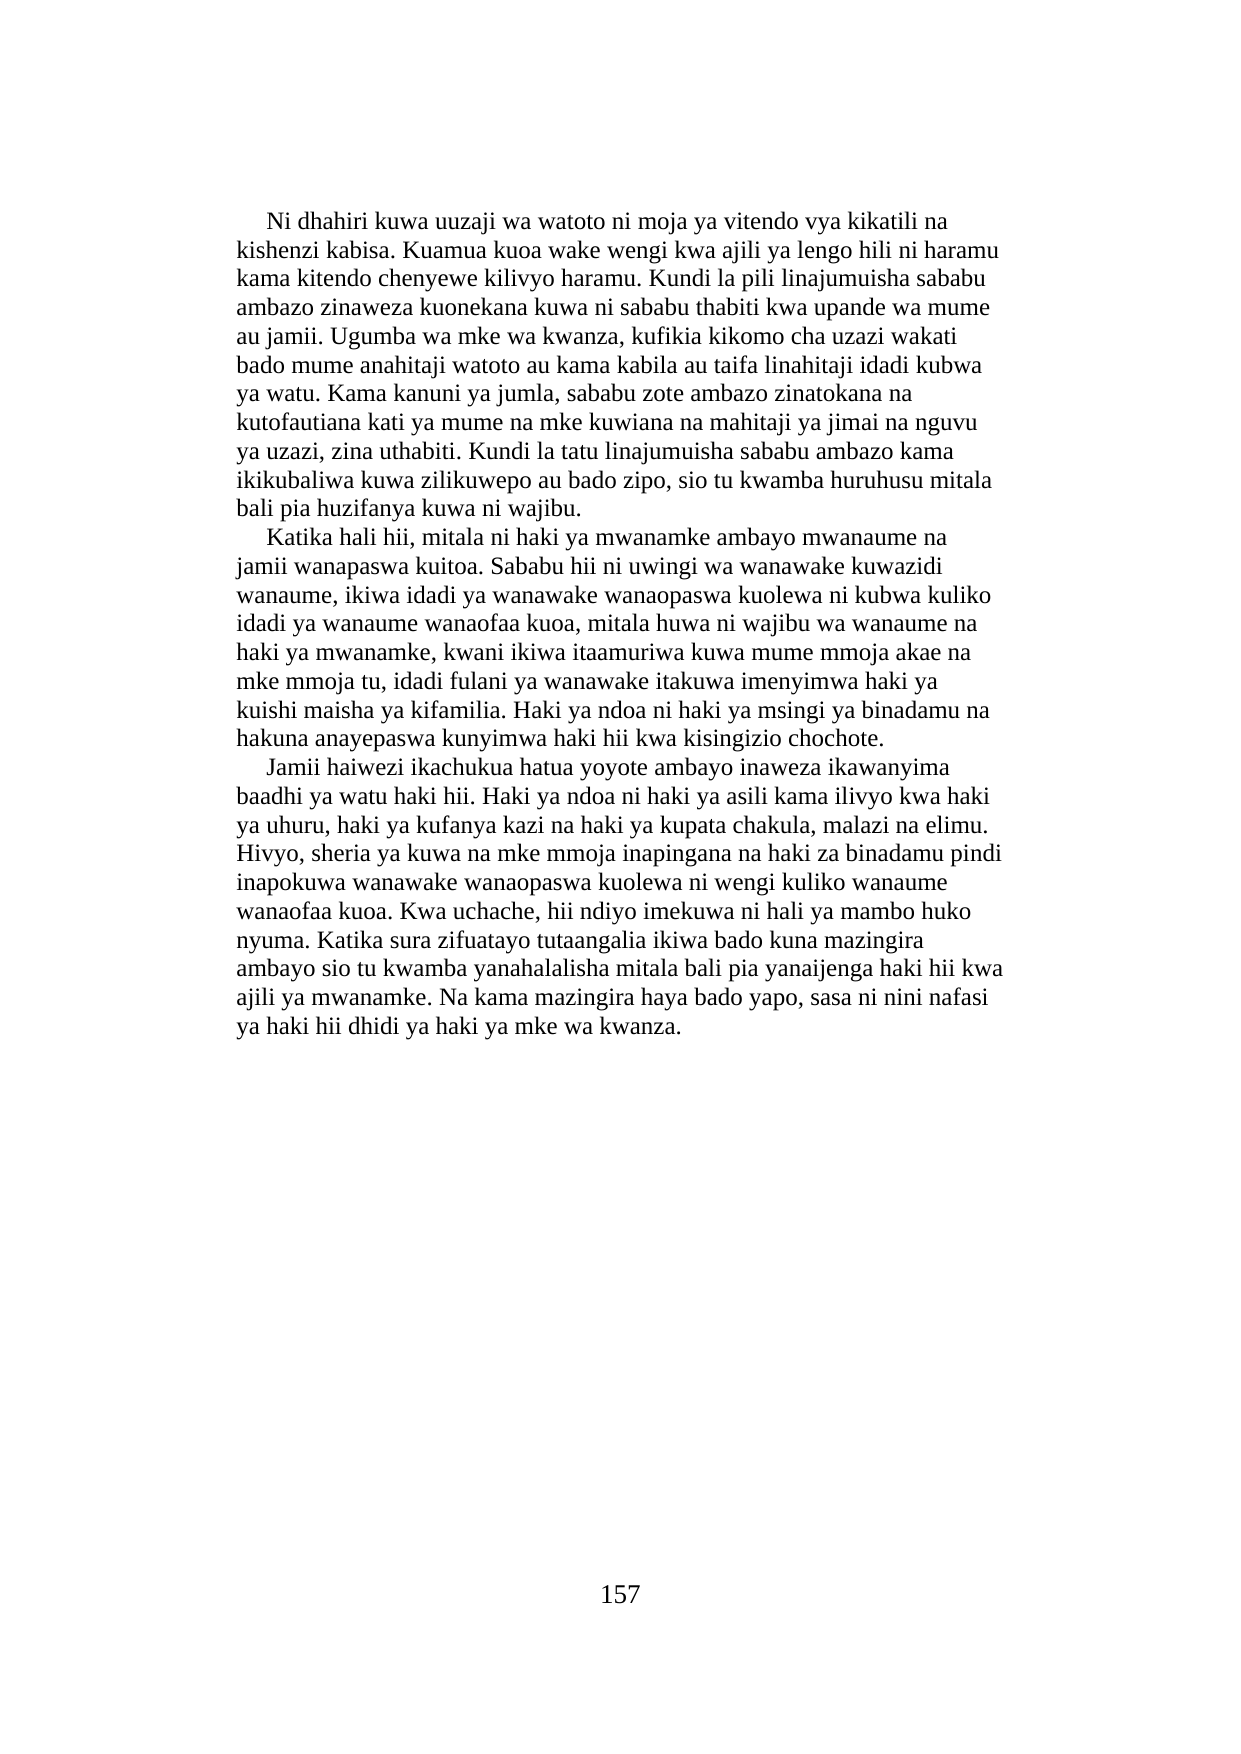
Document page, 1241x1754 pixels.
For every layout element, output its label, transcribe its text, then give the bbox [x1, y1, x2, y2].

text Ni dhahiri kuwa uuzaji wa watoto ni moja ya vitendo vya kikatili na kishenzi kabisa. Kuamua kuoa wake wengi kwa ajili ya lengo hili ni haramu kama kitendo chenyewe kilivyo haramu. Kundi la pili linajumuisha sababu ambazo zinaweza kuonekana kuwa ni sababu thabiti kwa upande wa mume au jamii. Ugumba wa mke wa kwanza, kufikia kikomo cha uzazi wakati bado mume anahitaji watoto au kama kabila au taifa linahitaji idadi kubwa ya watu. Kama kanuni ya jumla, sababu zote ambazo zinatokana na kutofautiana kati ya mume na mke kuwiana na mahitaji ya jimai na nguvu ya uzazi, zina uthabiti. Kundi la tatu linajumuisha sababu ambazo kama ikikubaliwa kuwa zilikuwepo au bado zipo, sio tu kwamba huruhusu mitala bali pia huzifanya kuwa ni wajibu. [236, 206, 1004, 522]
text Jamii haiwezi ikachukua hatua yoyote ambayo inaweza ikawanyima baadhi ya watu haki hii. Haki ya ndoa ni haki ya asili kama ilivyo kwa haki ya uhuru, haki ya kufanya kazi na haki ya kupata chakula, malazi na elimu. Hivyo, sheria ya kuwa na mke mmoja inapingana na haki za binadamu pindi inapokuwa wanawake wanaopaswa kuolewa ni wengi kuliko wanaume wanaofaa kuoa. Kwa uchache, hii ndiyo imekuwa ni hali ya mambo huko nyuma. Katika sura zifuatayo tutaangalia ikiwa bado kuna mazingira ambayo sio tu kwamba yanahalalisha mitala bali pia yanaijenga haki hii kwa ajili ya mwanamke. Na kama mazingira haya bado yapo, sasa ni nini nafasi ya haki hii dhidi ya haki ya mke wa kwanza. [236, 752, 1004, 1040]
text Katika hali hii, mitala ni haki ya mwanamke ambayo mwanaume na jamii wanapaswa kuitoa. Sababu hii ni uwingi wa wanawake kuwazidi wanaume, ikiwa idadi ya wanawake wanaopaswa kuolewa ni kubwa kuliko idadi ya wanaume wanaofaa kuoa, mitala huwa ni wajibu wa wanaume na haki ya mwanamke, kwani ikiwa itaamuriwa kuwa mume mmoja akae na mke mmoja tu, idadi fulani ya wanawake itakuwa imenyimwa haki ya kuishi maisha ya kifamilia. Haki ya ndoa ni haki ya msingi ya binadamu na hakuna anayepaswa kunyimwa haki hii kwa kisingizio chochote. [236, 522, 1004, 752]
